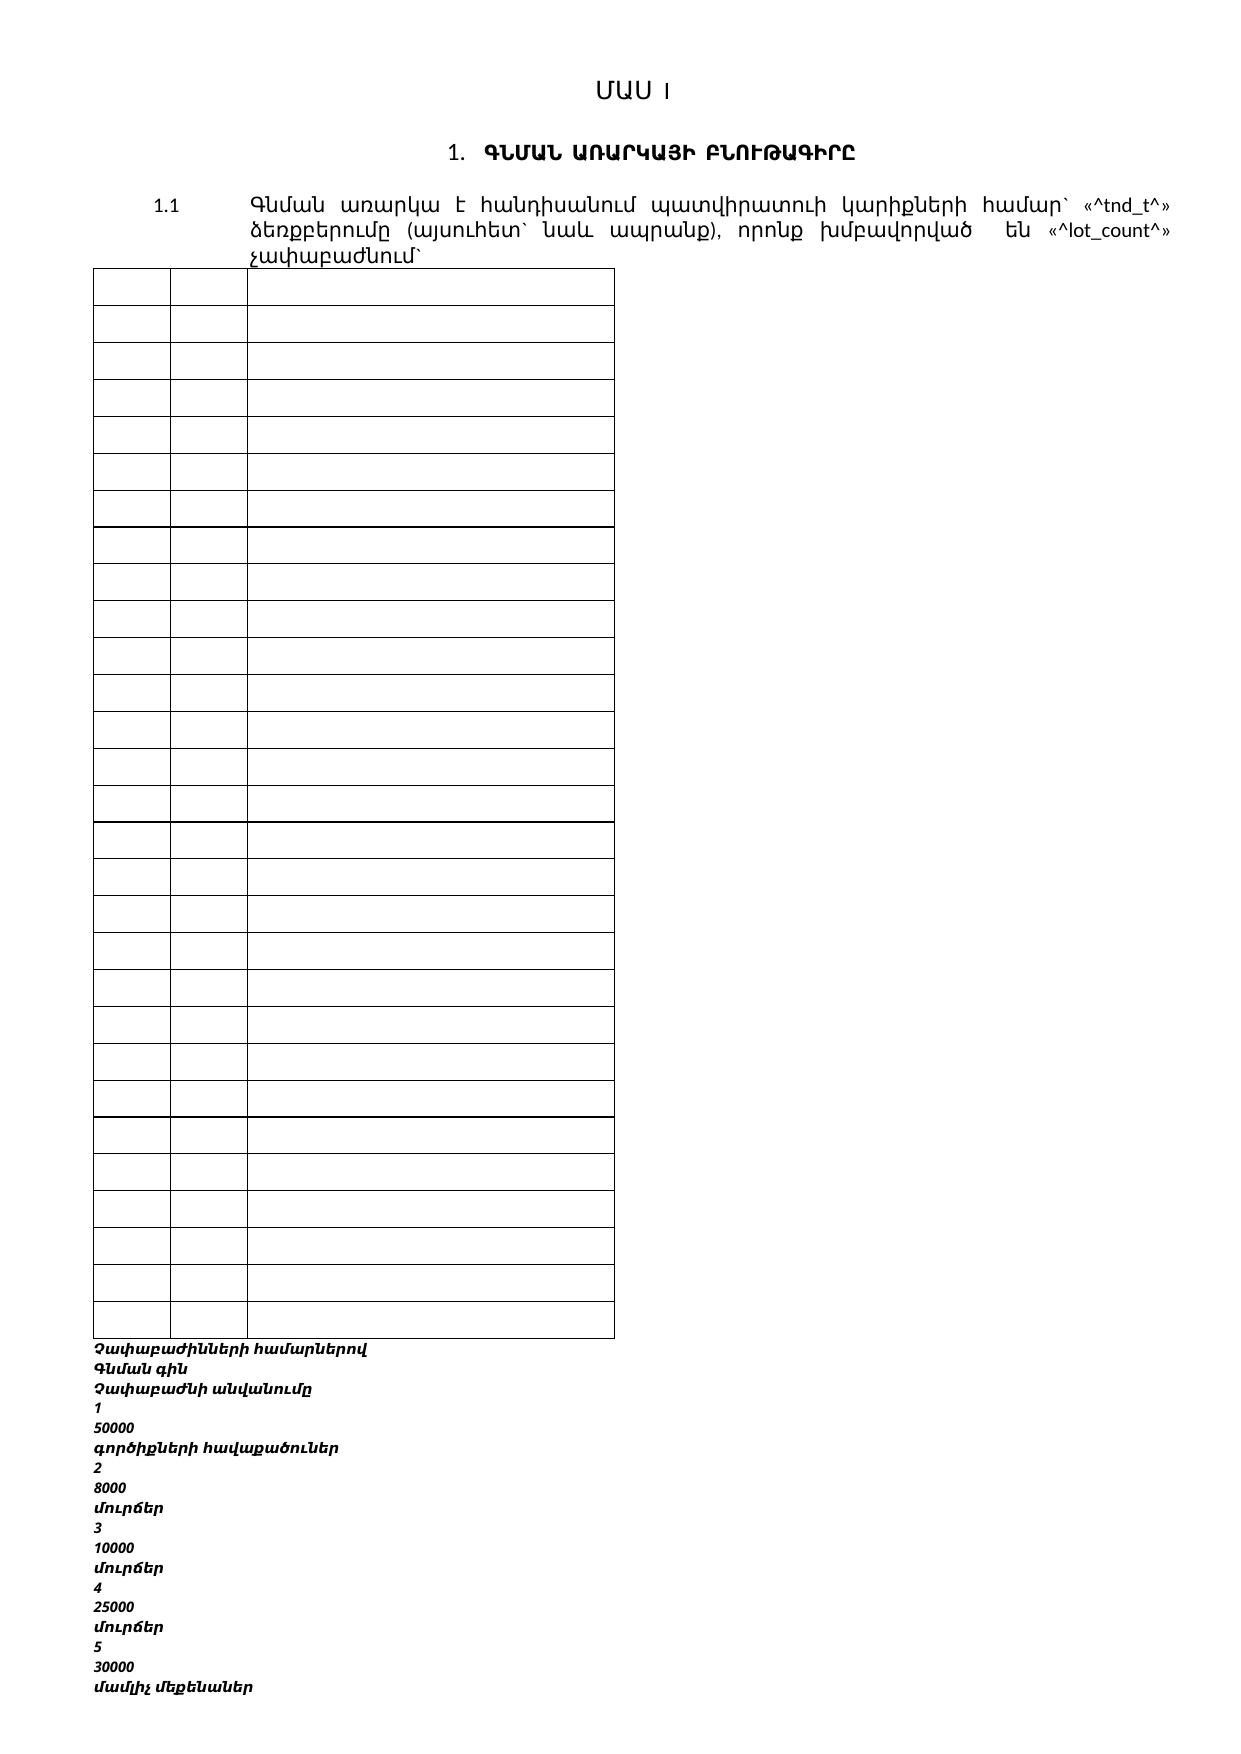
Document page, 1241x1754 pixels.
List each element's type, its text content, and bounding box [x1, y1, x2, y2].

subtitle Գնման առարկա է հանդիսանում պատվիրատուի կարիքների համար` «^tnd_t^» ձեռքբերումը (այսուհետ` նաև ապրանք), որոնք խմբավորված են «^lot_count^» չափաբաժնում` [153, 192, 1171, 268]
text ՄԱՍ I [94, 75, 1171, 106]
list ԳՆՄԱՆ ԱՌԱՐԿԱՅԻ ԲՆՈՒԹԱԳԻՐԸ [131, 136, 1171, 167]
